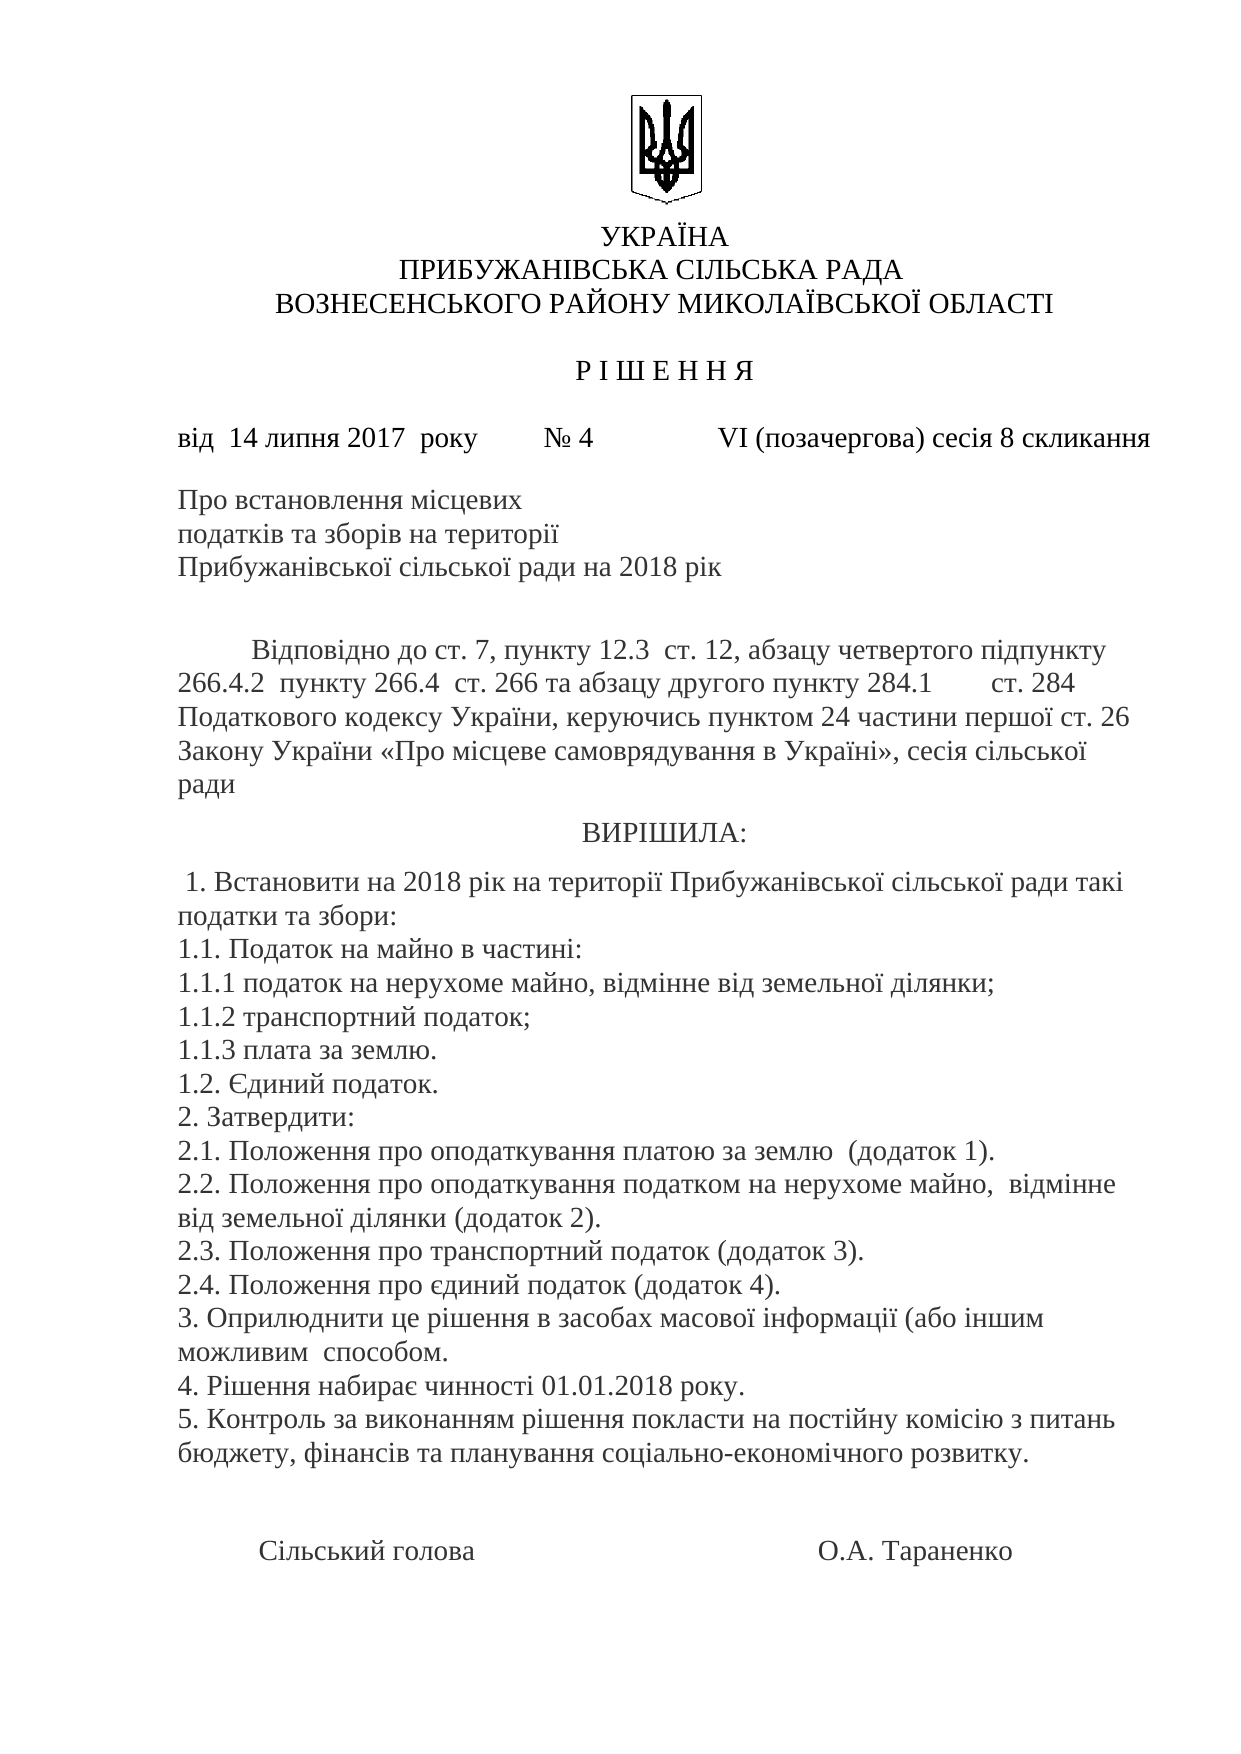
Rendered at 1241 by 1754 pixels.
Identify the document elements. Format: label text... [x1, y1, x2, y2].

text Р І Ш Е Н Н Я [177, 353, 1152, 386]
text ВОЗНЕСЕНСЬКОГО РАЙОНУ МИКОЛАЇВСЬКОЇ ОБЛАСТІ [177, 286, 1152, 319]
text Відповідно до ст. 7, пункту 12.3 ст. 12, абзацу четвертого підпункту 266.4.2 пункту 266.4 ст. 266 та абзацу другого пункту 284.1 ст. 284 Податкового кодексу України, керуючись пунктом 24 частини першої ст. 26 Закону України «Про місцеве самоврядування в Україні», сесія сільської ради [177, 598, 1152, 800]
text від 14 липня 2017 року № 4 VІ (позачергова) сесія 8 скликання [177, 420, 1152, 453]
text Про встановлення місцевих податків та зборів на території Прибужанівської сільської ради на 2018 рік [177, 453, 1152, 583]
picture [628, 93, 704, 207]
text 1. Встановити на 2018 рік на території Прибужанівської сільської ради такі податки та збори: 1.1. Податок на майно в частині: 1.1.1 податок на нерухоме майно, відмінне від земельної ділянки; 1.1.2 транспортний податок; 1.1.3 плата за землю. 1.2. Єдиний податок. 2. Затвердити: 2.1. Положення про оподаткування платою за землю (додаток 1). 2.2. Положення про оподаткування податком на нерухоме майно, відмінне від земельної ділянки (додаток 2). 2.3. Положення про транспортний податок (додаток 3). 2.4. Положення про єдиний податок (додаток 4). 3. Оприлюднити це рішення в засобах масової інформації (або іншим можливим способом. 4. Рішення набирає чинності 01.01.2018 року. 5. Контроль за виконанням рішення покласти на постійну комісію з питань бюджету, фінансів та планування соціально-економічного розвитку. [177, 864, 1152, 1468]
text УКРАЇНА [177, 219, 1152, 252]
text ВИРІШИЛА: [177, 815, 1152, 849]
text ПРИБУЖАНІВСЬКА СІЛЬСЬКА РАДА [325, 252, 1152, 286]
text Сільський голова О.А. Тараненко [177, 1533, 1152, 1567]
